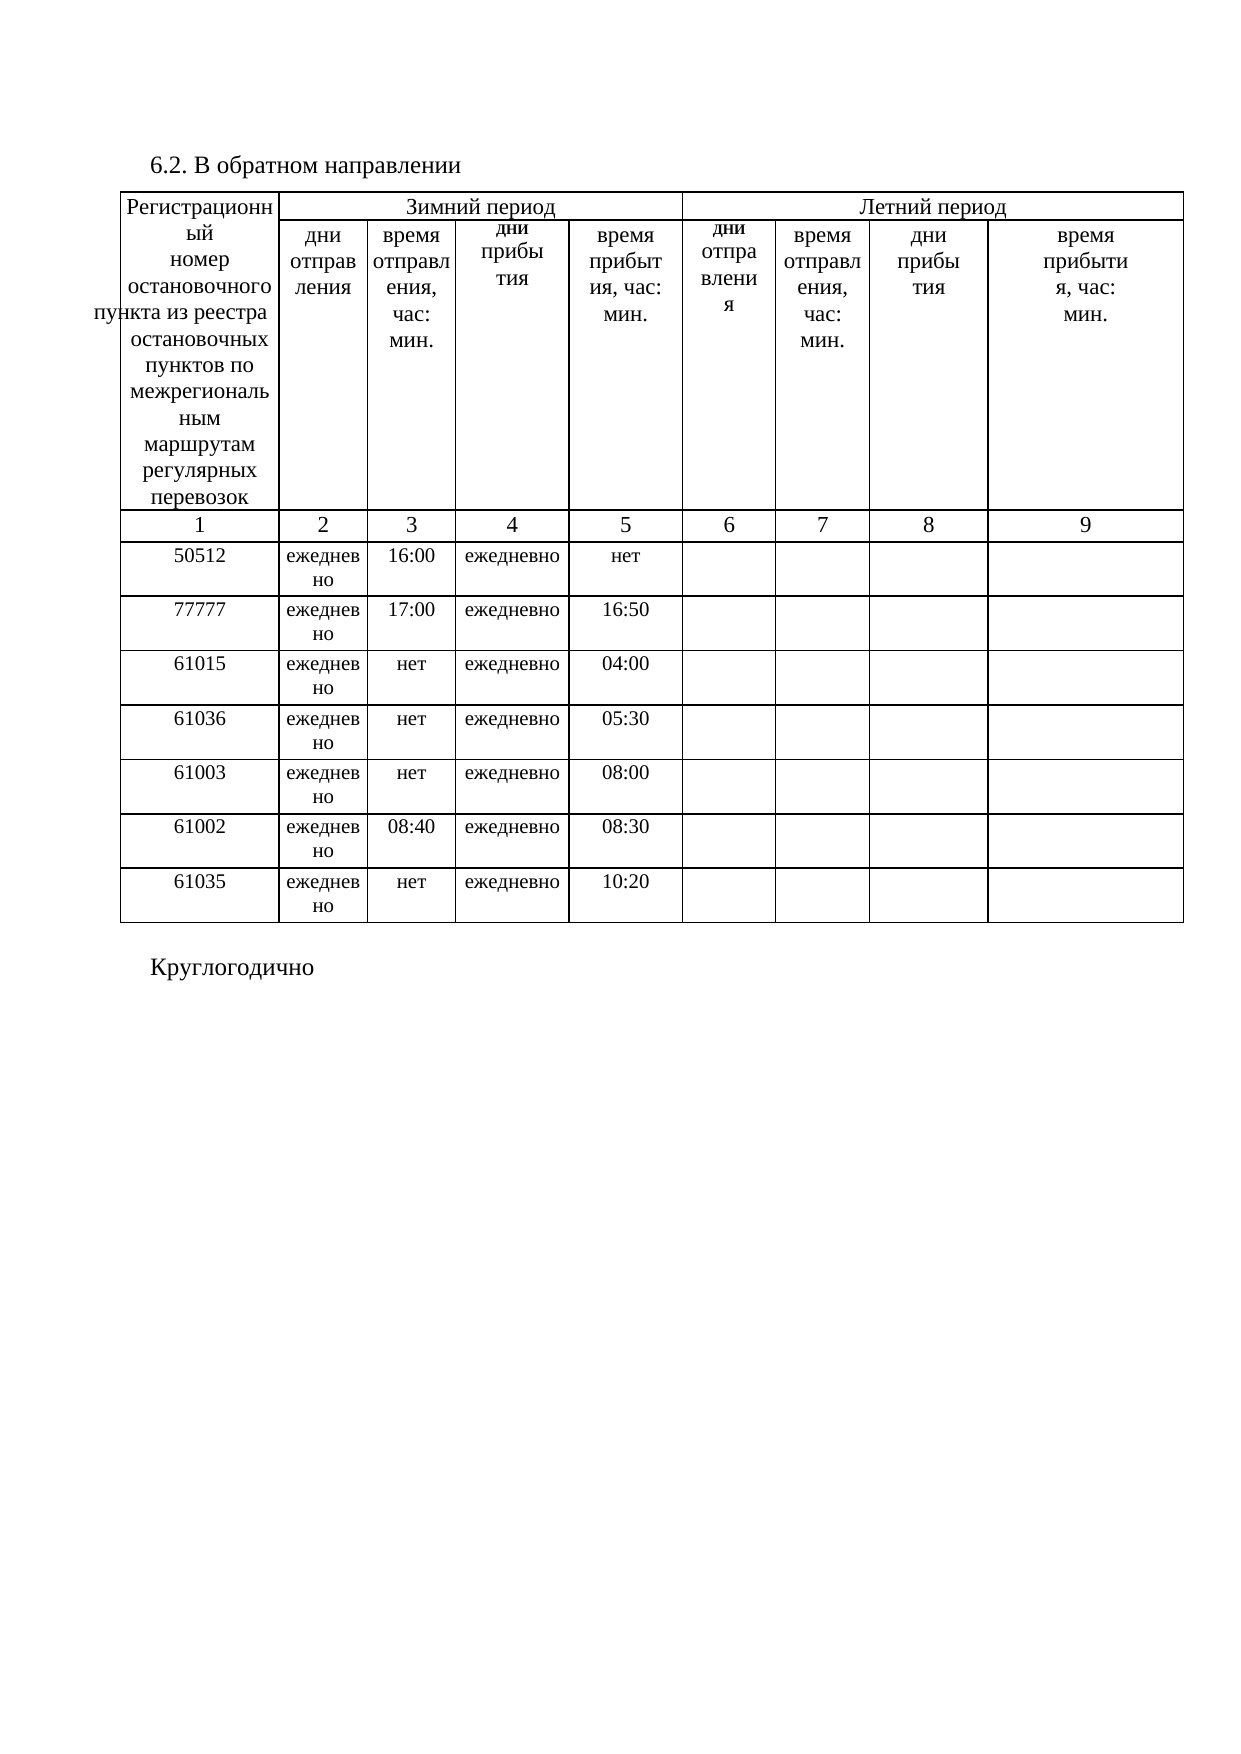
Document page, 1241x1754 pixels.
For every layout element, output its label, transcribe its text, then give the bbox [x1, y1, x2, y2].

table_cell ежедневно [456, 869, 568, 922]
table_cell ДНИ прибы тия [456, 221, 568, 509]
table_cell 08:00 [570, 760, 682, 813]
table_cell [870, 651, 987, 704]
table_cell 4 [456, 511, 568, 541]
table_cell 05:30 [570, 706, 682, 758]
table_cell ежедневно [280, 815, 367, 867]
table_cell 16:00 [368, 543, 455, 595]
table_cell [870, 760, 987, 813]
table_header Регистрационный номер остановочного пункта из реестра остановочных пунктов по межрегиональным маршрутам регулярных перевозок [121, 193, 278, 509]
table_cell 5 [570, 511, 682, 541]
table_cell время прибыти я, час: мин. [989, 221, 1183, 509]
table_cell ежедневно [280, 869, 367, 922]
table_cell 8 [870, 511, 987, 541]
table_cell ежедневно [456, 543, 568, 595]
table_cell [776, 651, 869, 704]
table_cell ежедневно [456, 706, 568, 758]
table_cell 17:00 [368, 597, 455, 650]
table_cell [989, 706, 1183, 758]
table_cell 16:50 [570, 597, 682, 650]
table_cell [683, 543, 775, 595]
table_cell ежедневно [456, 760, 568, 813]
table_cell 61015 [121, 651, 278, 704]
table_cell 77777 [121, 597, 278, 650]
table_cell ежедневно [280, 760, 367, 813]
text Круглогодично [150, 952, 1090, 981]
table_cell [776, 597, 869, 650]
table_cell 7 [776, 511, 869, 541]
table_cell 61003 [121, 760, 278, 813]
table_cell [683, 815, 775, 867]
table_header Летний период [683, 193, 1183, 219]
table_cell [870, 869, 987, 922]
table_cell [989, 760, 1183, 813]
table_cell 08:30 [570, 815, 682, 867]
table_cell [776, 760, 869, 813]
table_cell [989, 815, 1183, 867]
table_cell время отправл ения, час: мин. [776, 221, 869, 509]
table_cell 50512 [121, 543, 278, 595]
table_cell время отправл ения, час: мин. [368, 221, 455, 509]
table_cell 3 [368, 511, 455, 541]
table_cell [870, 597, 987, 650]
table_cell 2 [280, 511, 367, 541]
table_cell ежедневно [280, 543, 367, 595]
table_cell 9 [989, 511, 1183, 541]
table_cell время прибыт ия, час: мин. [570, 221, 682, 509]
text 6.2. В обратном направлении [150, 150, 1090, 179]
table_cell [683, 651, 775, 704]
table_cell 1 [121, 511, 278, 541]
table_cell нет [368, 869, 455, 922]
table_cell [870, 706, 987, 758]
table_cell ежедневно [456, 597, 568, 650]
table_cell ежедневно [280, 597, 367, 650]
table_cell ежедневно [456, 651, 568, 704]
table_cell [989, 651, 1183, 704]
table_cell 61002 [121, 815, 278, 867]
table_cell [683, 760, 775, 813]
table_cell дни отправ ления [280, 221, 367, 509]
table_cell ежедневно [280, 706, 367, 758]
table_cell [870, 815, 987, 867]
table_cell [776, 706, 869, 758]
table_cell нет [570, 543, 682, 595]
table_cell [989, 597, 1183, 650]
table_cell 6 [683, 511, 775, 541]
table_cell 04:00 [570, 651, 682, 704]
table_cell 10:20 [570, 869, 682, 922]
table_cell нет [368, 760, 455, 813]
table_cell [683, 869, 775, 922]
table_cell 61036 [121, 706, 278, 758]
table_cell 08:40 [368, 815, 455, 867]
table_cell ежедневно [456, 815, 568, 867]
table_cell [683, 706, 775, 758]
table_cell [989, 869, 1183, 922]
table_cell [683, 597, 775, 650]
table_cell 61035 [121, 869, 278, 922]
table_header Зимний период [280, 193, 682, 219]
table_cell нет [368, 706, 455, 758]
table_cell ДНИ отпра влени я [683, 221, 775, 509]
table_cell [776, 543, 869, 595]
table_cell [776, 869, 869, 922]
table_cell ежедневно [280, 651, 367, 704]
table_cell [776, 815, 869, 867]
table_cell нет [368, 651, 455, 704]
table_cell [989, 543, 1183, 595]
table_cell дни прибы тия [870, 221, 987, 509]
table_cell [870, 543, 987, 595]
